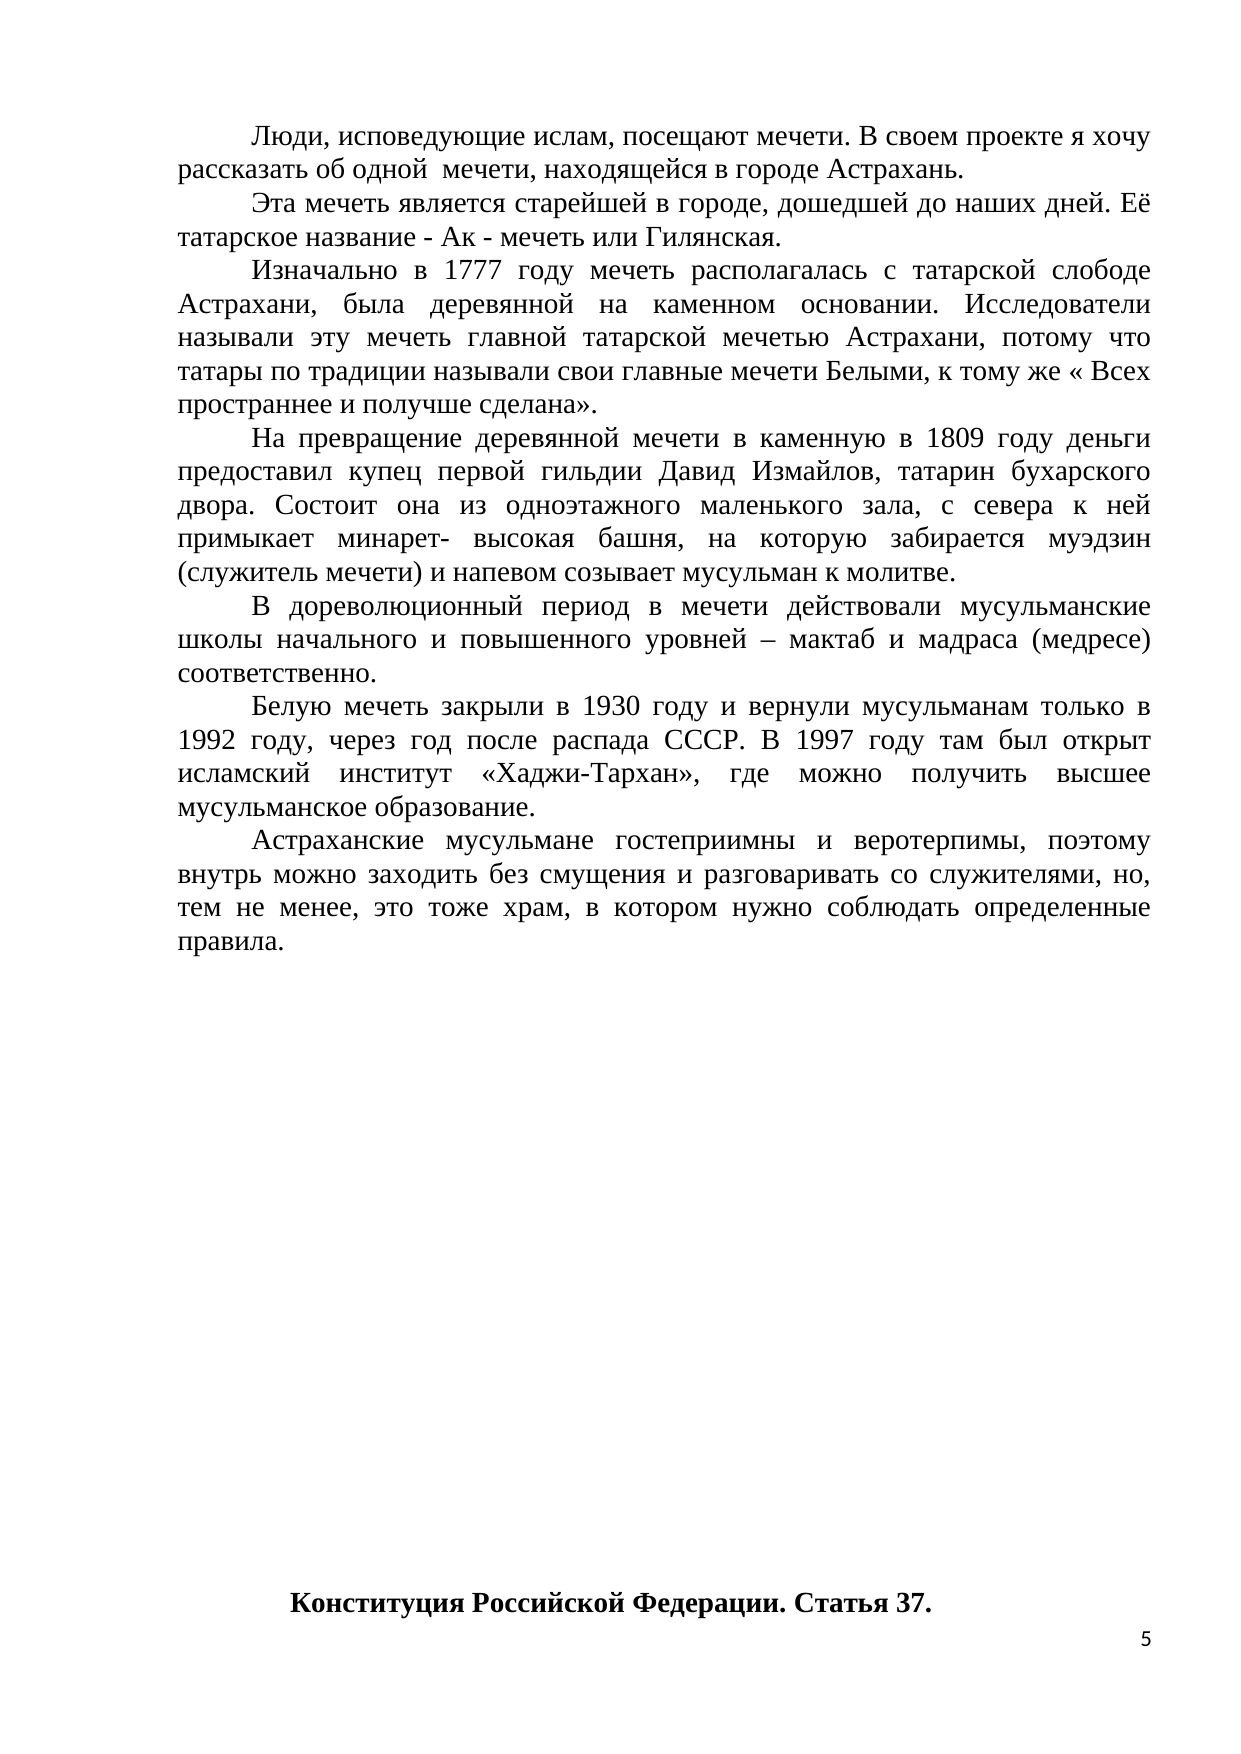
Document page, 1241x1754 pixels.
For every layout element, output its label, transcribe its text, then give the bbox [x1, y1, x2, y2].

text Изначально в 1777 году мечеть располагалась с татарской слободе Астрахани, была деревянной на каменном основании. Исследователи называли эту мечеть главной татарской мечетью Астрахани, потому что татары по традиции называли свои главные мечети Белыми, к тому же « Всех пространнее и получше сделана». [177, 252, 1152, 420]
text В дореволюционный период в мечети действовали мусульманские школы начального и повышенного уровней – мактаб и мадраса (медресе) соответственно. [177, 588, 1152, 688]
text Конституция Российской Федерации. Статья 37. [290, 1585, 1152, 1619]
text Люди, исповедующие ислам, посещают мечети. В своем проекте я хочу рассказать об одной мечети, находящейся в городе Астрахань. [177, 118, 1152, 185]
text Белую мечеть закрыли в 1930 году и вернули мусульманам только в 1992 году, через год после распада СССР. В 1997 году там был открыт исламский институт «Хаджи-Тархан», где можно получить высшее мусульманское образование. [177, 688, 1152, 822]
text На превращение деревянной мечети в каменную в 1809 году деньги предоставил купец первой гильдии Давид Измайлов, татарин бухарского двора. Состоит она из одноэтажного маленького зала, с севера к ней примыкает минарет- высокая башня, на которую забирается муэдзин (служитель мечети) и напевом созывает мусульман к молитве. [177, 420, 1152, 588]
text Астраханские мусульмане гостеприимны и веротерпимы, поэтому внутрь можно заходить без смущения и разговаривать со служителями, но, тем не менее, это тоже храм, в котором нужно соблюдать определенные правила. [177, 822, 1152, 957]
text Эта мечеть является старейшей в городе, дошедшей до наших дней. Её татарское название - Ак - мечеть или Гилянская. [177, 185, 1152, 252]
